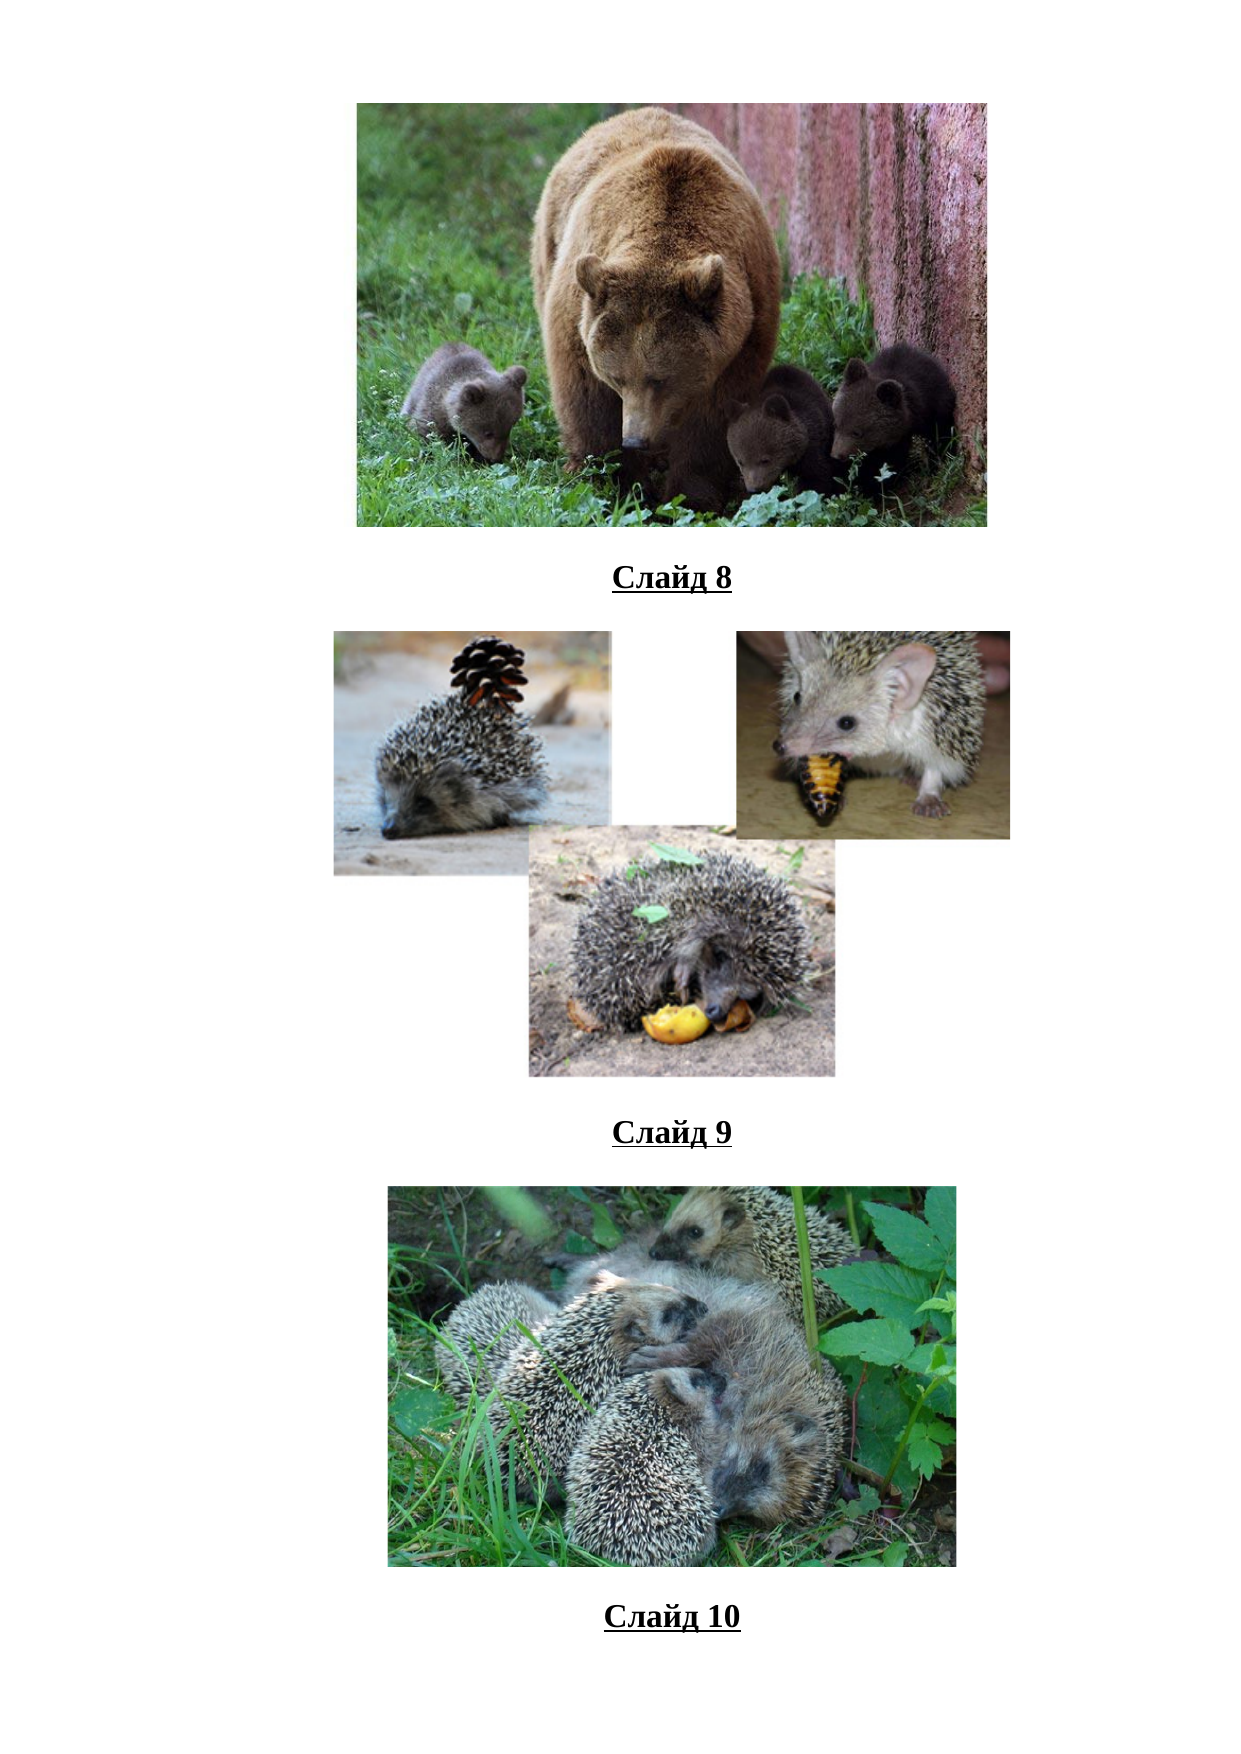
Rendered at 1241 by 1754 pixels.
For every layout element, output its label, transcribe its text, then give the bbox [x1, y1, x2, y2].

text Слайд 8 [177, 557, 1167, 596]
picture [387, 1186, 957, 1567]
text Слайд 9 [177, 1112, 1167, 1151]
picture [343, 103, 1001, 527]
text Слайд 10 [177, 1597, 1167, 1635]
picture [333, 631, 1011, 1082]
